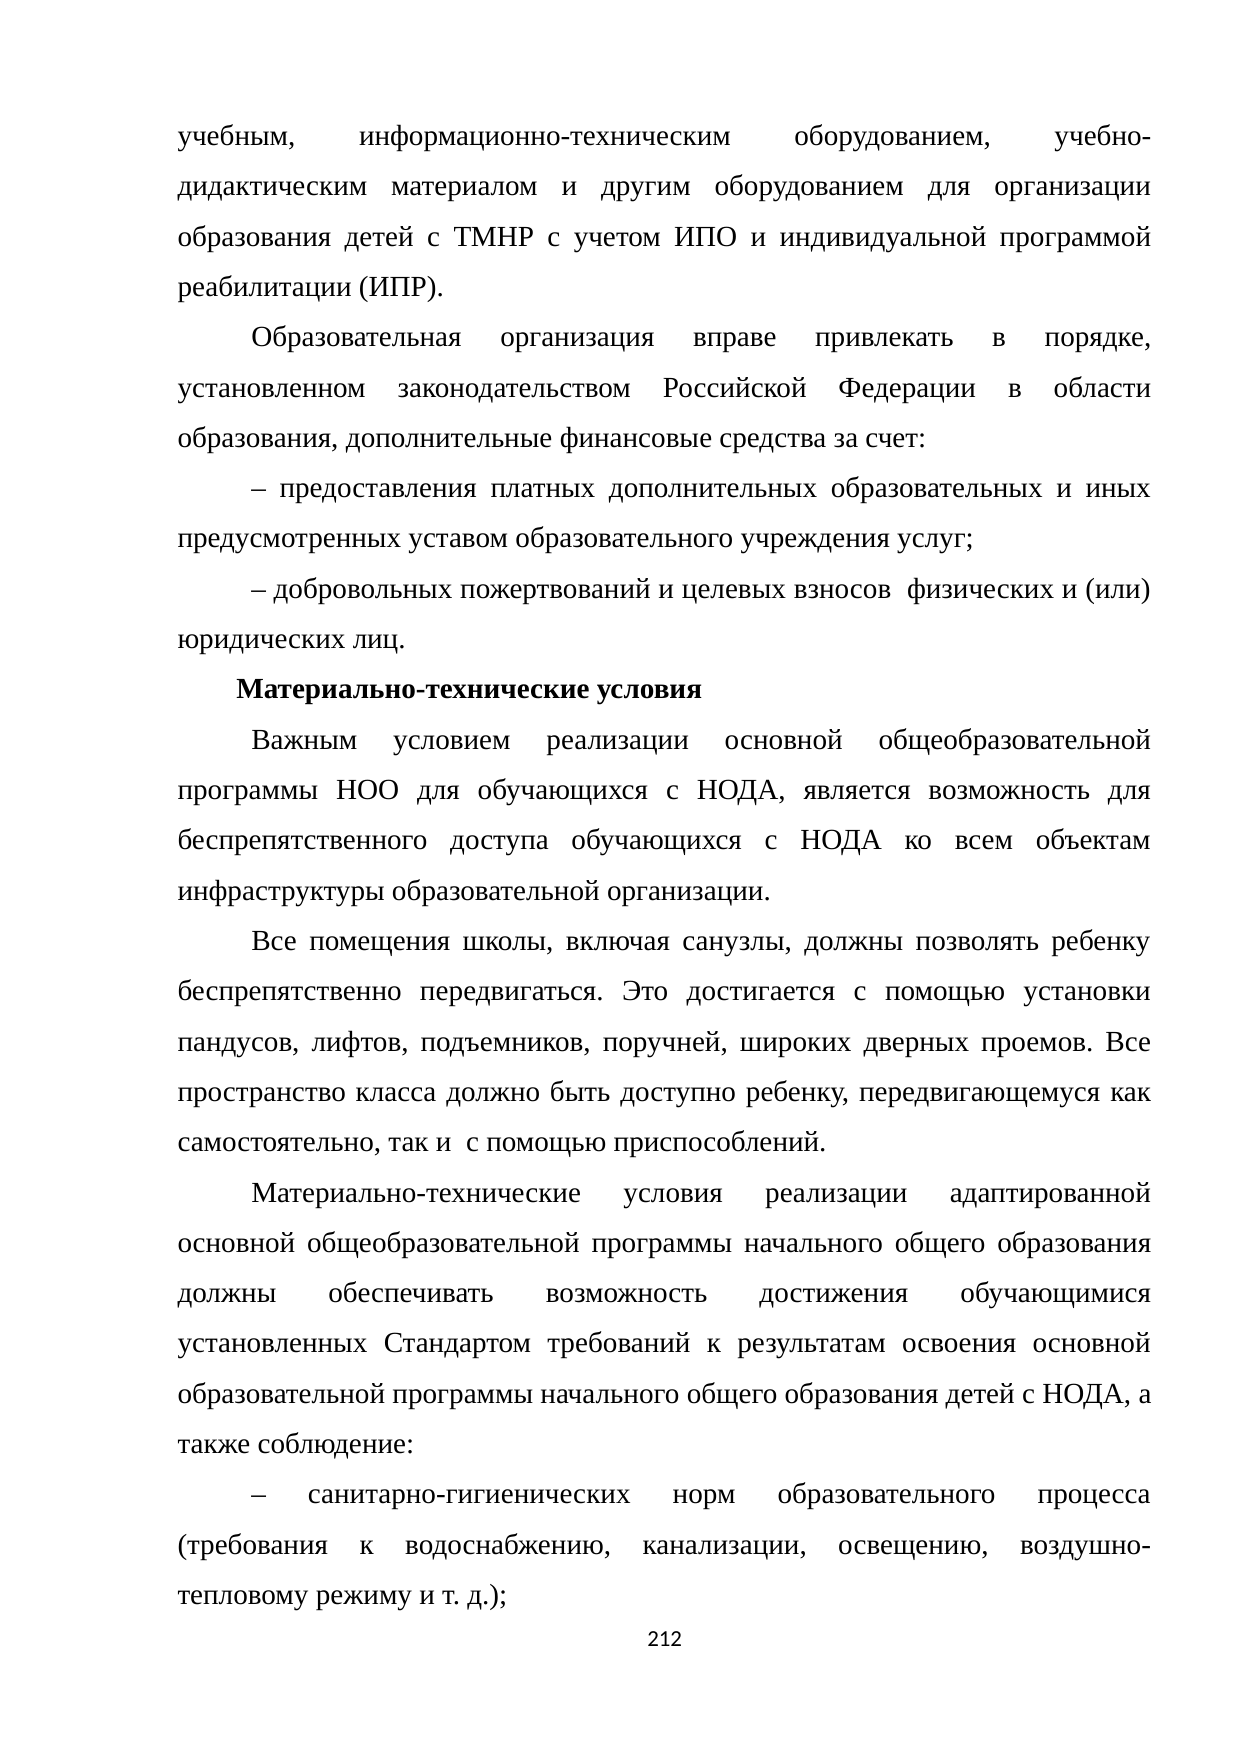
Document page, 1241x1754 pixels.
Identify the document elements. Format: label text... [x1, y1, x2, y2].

text Все помещения школы, включая санузлы, должны позволять ребенку беспрепятственно передвигаться. Это достигается с помощью установки пандусов, лифтов, подъемников, поручней, широких дверных проемов. Все пространство класса должно быть доступно ребенку, передвигающемуся как самостоятельно, так и с помощью приспособлений. [177, 923, 1152, 1158]
text Материально-технические условия [177, 672, 1152, 705]
text Образовательная организация вправе привлекать в порядке, установленном законодательством Российской Федерации в области образования, дополнительные финансовые средства за счет: [177, 319, 1152, 453]
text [177, 118, 1152, 303]
text – санитарно-гигиенических норм образовательного процесса (требования к водоснабжению, канализации, освещению, воздушно-тепловому режиму и т. д.); [177, 1477, 1152, 1611]
text – добровольных пожертвований и целевых взносов физических и (или) юридических лиц. [177, 571, 1152, 655]
text Материально-технические условия реализации адаптированной основной общеобразовательной программы начального общего образования должны обеспечивать возможность достижения обучающимися установленных Стандартом требований к результатам освоения основной образовательной программы начального общего образования детей с НОДА, а также соблюдение: [177, 1175, 1152, 1460]
text – предоставления платных дополнительных образовательных и иных предусмотренных уставом образовательного учреждения услуг; [177, 470, 1152, 554]
text Важным условием реализации основной общеобразовательной программы НОО для обучающихся с НОДА, является возможность для беспрепятственного доступа обучающихся с НОДА ко всем объектам инфраструктуры образовательной организации. [177, 722, 1152, 906]
